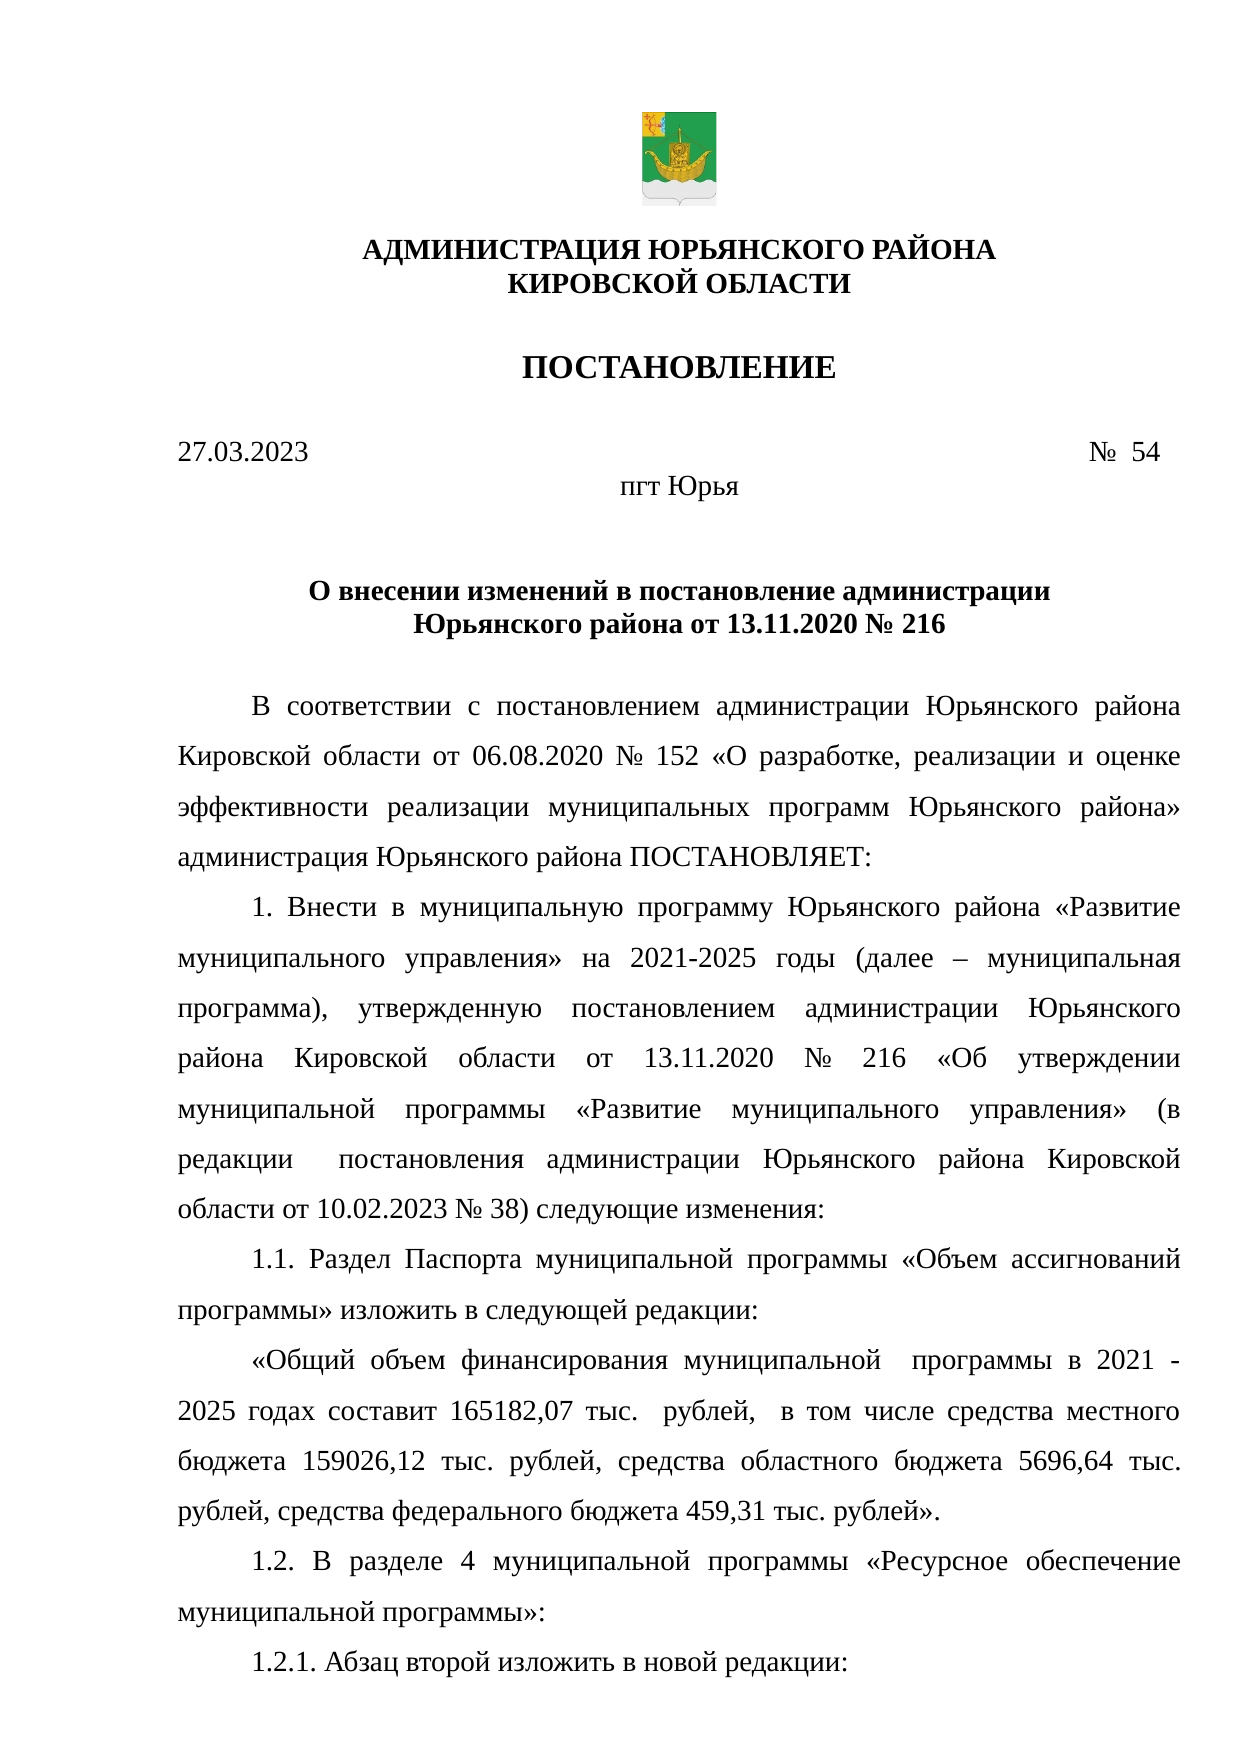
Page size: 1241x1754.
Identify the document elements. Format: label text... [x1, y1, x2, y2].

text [177, 1342, 1181, 1527]
text 1.2. В разделе 4 муниципальной программы «Ресурсное обеспечение муниципальной программы»: [177, 1543, 1181, 1627]
text 1. Внести в муниципальную программу Юрьянского района «Развитие муниципального управления» на 2021-2025 годы (далее – муниципальная программа), утвержденную постановлением администрации Юрьянского района Кировской области от 13.11.2020 № 216 «Об утверждении муниципальной программы «Развитие муниципального управления» (в редакции постановления администрации Юрьянского района Кировской области от 10.02.2023 № 38) следующие изменения: [177, 889, 1181, 1225]
text В соответствии с постановлением администрации Юрьянского района Кировской области от 06.08.2020 № 152 «О разработке, реализации и оценке эффективности реализации муниципальных программ Юрьянского района» администрация Юрьянского района ПОСТАНОВЛЯЕТ: [177, 688, 1181, 873]
title О внесении изменений в постановление администрации [177, 573, 1181, 607]
text КИРОВСКОЙ ОБЛАСТИ [177, 266, 1181, 299]
picture [642, 112, 717, 206]
text ПОСТАНОВЛЕНИЕ [177, 348, 1181, 386]
text АДМИНИСТРАЦИЯ ЮРЬЯНСКОГО РАЙОНА [177, 232, 1181, 266]
text пгт Юрья [177, 468, 1181, 501]
title Юрьянского района от 13.11.2020 № 216 [177, 607, 1181, 640]
text 27.03.2023 № 54 [177, 434, 1181, 468]
text 1.2.1. Абзац второй изложить в новой редакции: [177, 1644, 1181, 1678]
text 1.1. Раздел Паспорта муниципальной программы «Объем ассигнований программы» изложить в следующей редакции: [177, 1242, 1181, 1326]
